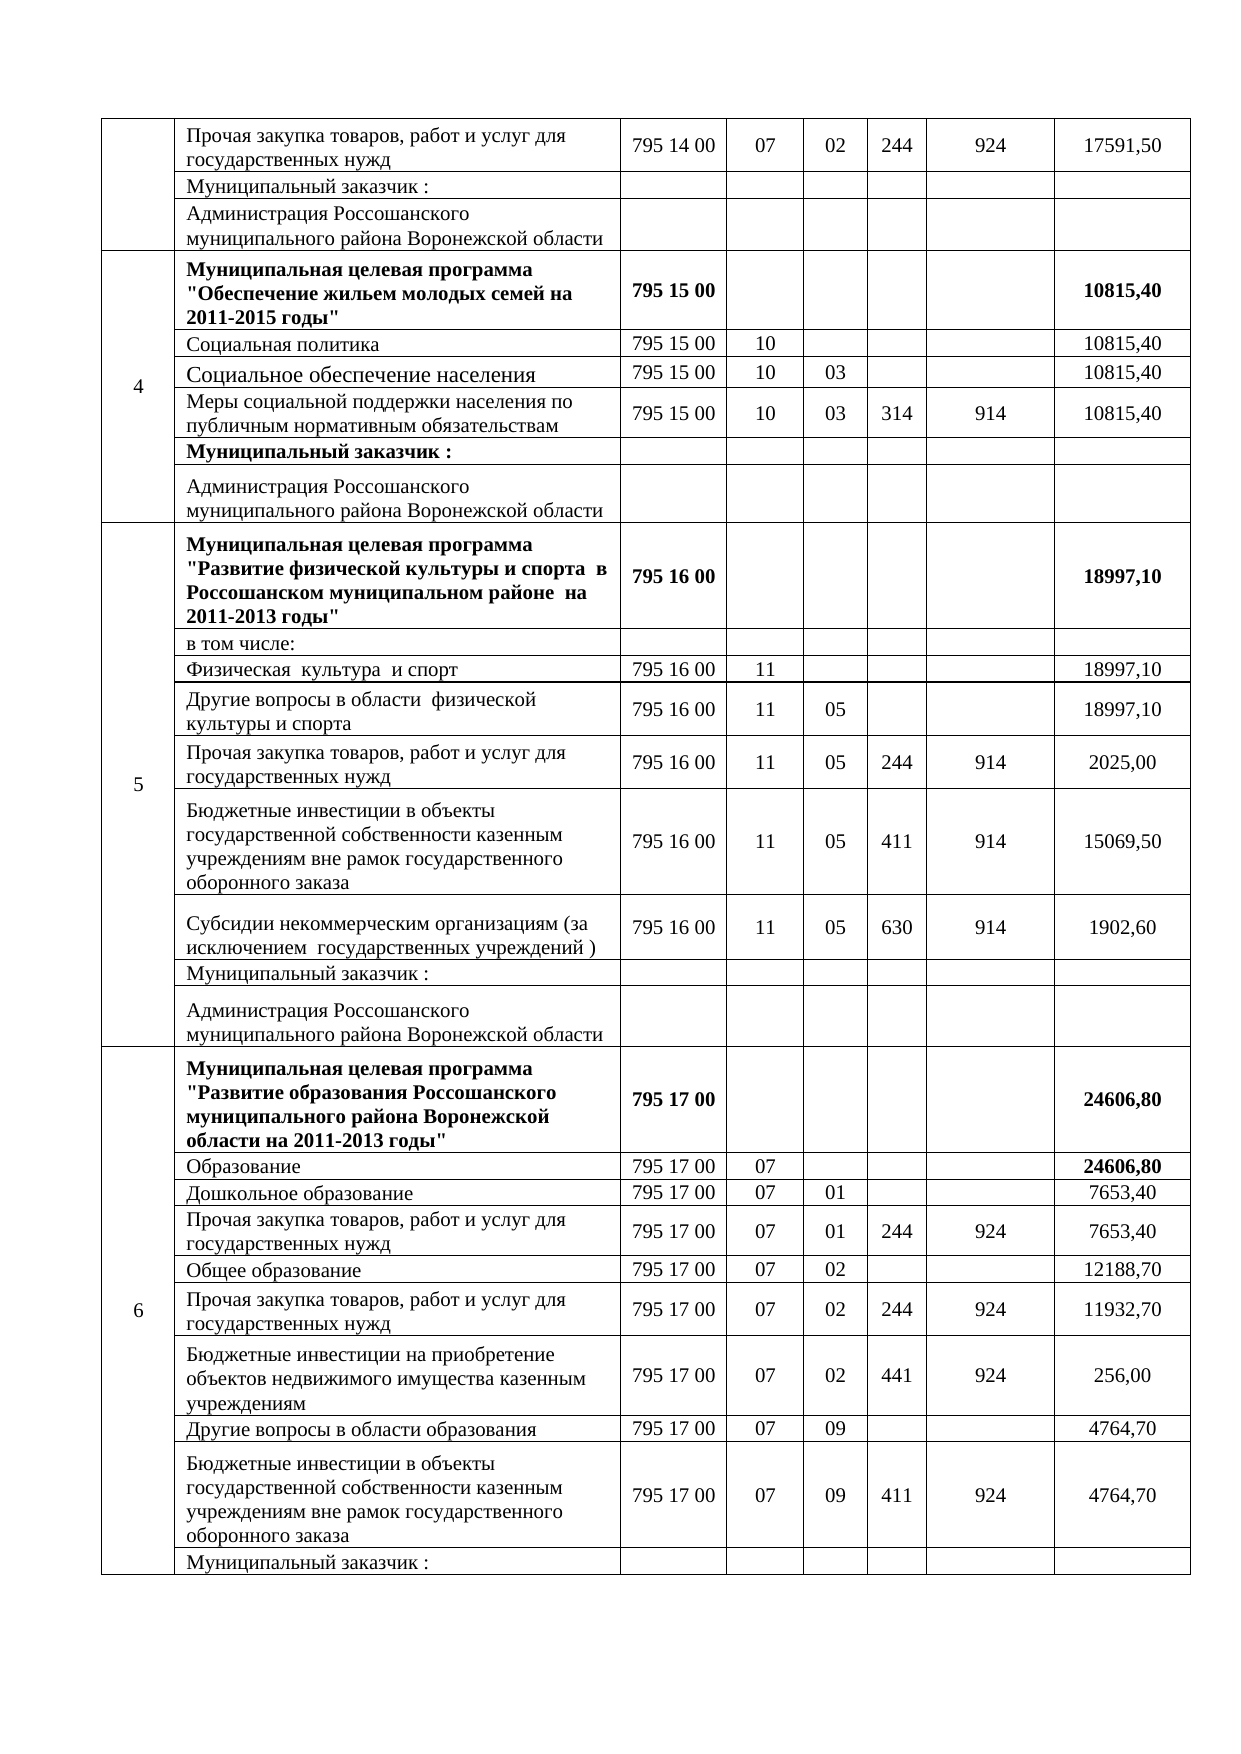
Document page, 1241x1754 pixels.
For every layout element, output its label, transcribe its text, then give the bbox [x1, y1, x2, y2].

table_cell [927, 629, 1054, 655]
table_cell 795 16 00 [621, 789, 726, 894]
table_cell [727, 251, 803, 329]
table_cell 03 [804, 388, 867, 437]
table_cell Общее образование [175, 1256, 620, 1282]
table_cell 924 [927, 1283, 1054, 1335]
table_cell [1055, 1548, 1190, 1574]
table_cell [621, 1548, 726, 1574]
table_cell 09 [804, 1416, 867, 1441]
table_cell 411 [868, 1442, 926, 1547]
table_cell 18997,10 [1055, 656, 1190, 681]
table_cell 15069,50 [1055, 789, 1190, 894]
table_cell 795 15 00 [621, 251, 726, 329]
table_cell 795 16 00 [621, 895, 726, 959]
table_cell 244 [868, 1206, 926, 1255]
table_cell 795 15 00 [621, 357, 726, 387]
table_cell [868, 251, 926, 329]
table_cell 244 [868, 736, 926, 788]
table_cell Субсидии некоммерческим организациям (за исключением государственных учреждений ) [175, 895, 620, 959]
table_cell 05 [804, 736, 867, 788]
table_cell [727, 438, 803, 463]
table_cell [621, 172, 726, 198]
table_cell [727, 629, 803, 655]
table_cell 12188,70 [1055, 1256, 1190, 1282]
table_cell 795 17 00 [621, 1283, 726, 1335]
table_cell [927, 1153, 1054, 1178]
table_cell Другие вопросы в области образования [175, 1416, 620, 1441]
table_cell 11 [727, 736, 803, 788]
table_cell [804, 1153, 867, 1178]
table_cell [621, 986, 726, 1046]
table_cell 05 [804, 789, 867, 894]
table_cell 11 [727, 895, 803, 959]
table_cell [868, 330, 926, 356]
table_cell Прочая закупка товаров, работ и услуг для государственных нужд [175, 1283, 620, 1335]
table_cell [927, 172, 1054, 198]
table_cell [621, 629, 726, 655]
table_cell 795 16 00 [621, 736, 726, 788]
table_cell 10815,40 [1055, 330, 1190, 356]
table_cell Администрация Россошанского муниципального района Воронежской области [175, 986, 620, 1046]
table_cell [727, 1548, 803, 1574]
table_cell [804, 172, 867, 198]
table_cell Бюджетные инвестиции на приобретение объектов недвижимого имущества казенным учреждениям [175, 1336, 620, 1414]
table_cell 924 [927, 1336, 1054, 1414]
table_cell [804, 330, 867, 356]
table_cell 795 16 00 [621, 656, 726, 681]
table_cell Бюджетные инвестиции в объекты государственной собственности казенным учреждениям вне рамок государственного оборонного заказа [175, 1442, 620, 1547]
table_cell [927, 523, 1054, 628]
table_cell [1055, 199, 1190, 249]
table_cell Муниципальная целевая программа "Развитие физической культуры и спорта в Россошанском муниципальном районе на 2011-2013 годы" [175, 523, 620, 628]
table_cell 05 [804, 683, 867, 734]
table_cell [868, 1047, 926, 1152]
table_cell [1055, 629, 1190, 655]
table_cell 02 [804, 119, 867, 171]
table_cell [804, 629, 867, 655]
table_cell [927, 960, 1054, 985]
table_cell 4764,70 [1055, 1442, 1190, 1547]
table_cell [868, 656, 926, 681]
table_cell 02 [804, 1336, 867, 1414]
table_cell [868, 986, 926, 1046]
table_cell [804, 199, 867, 249]
table_cell 01 [804, 1180, 867, 1205]
table_cell 11 [727, 789, 803, 894]
table_cell 795 15 00 [621, 330, 726, 356]
table_cell Прочая закупка товаров, работ и услуг для государственных нужд [175, 1206, 620, 1255]
table_cell 914 [927, 789, 1054, 894]
table_cell [868, 172, 926, 198]
table_cell 795 17 00 [621, 1047, 726, 1152]
table_cell [868, 438, 926, 463]
table_cell 795 17 00 [621, 1256, 726, 1282]
table_cell 795 17 00 [621, 1442, 726, 1547]
table_cell Образование [175, 1153, 620, 1178]
table_cell Меры социальной поддержки населения по публичным нормативным обязательствам [175, 388, 620, 437]
table_cell 914 [927, 388, 1054, 437]
table_cell [804, 523, 867, 628]
table_cell [1055, 960, 1190, 985]
table_cell 7653,40 [1055, 1206, 1190, 1255]
table_cell [1055, 172, 1190, 198]
table_cell 05 [804, 895, 867, 959]
table_cell 914 [927, 895, 1054, 959]
table_cell [621, 199, 726, 249]
table_cell 914 [927, 736, 1054, 788]
table_cell 1902,60 [1055, 895, 1190, 959]
table_cell [621, 438, 726, 463]
table_cell [727, 960, 803, 985]
table_cell [1055, 465, 1190, 522]
table_cell 795 14 00 [621, 119, 726, 171]
table_cell [1055, 438, 1190, 463]
table_cell [727, 172, 803, 198]
table_cell 795 16 00 [621, 683, 726, 734]
table_cell [804, 1548, 867, 1574]
table_cell 10815,40 [1055, 251, 1190, 329]
table_cell 441 [868, 1336, 926, 1414]
table_cell 244 [868, 1283, 926, 1335]
table_cell 795 16 00 [621, 523, 726, 628]
table_cell [804, 656, 867, 681]
table_cell 01 [804, 1206, 867, 1255]
table_cell [868, 199, 926, 249]
table_cell 4764,70 [1055, 1416, 1190, 1441]
table_cell [927, 1047, 1054, 1152]
table_cell 07 [727, 1180, 803, 1205]
table_cell 07 [727, 1416, 803, 1441]
table_cell [927, 251, 1054, 329]
table_cell 7653,40 [1055, 1180, 1190, 1205]
table_cell 10 [727, 357, 803, 387]
table_cell 24606,80 [1055, 1047, 1190, 1152]
table_cell [727, 523, 803, 628]
table_cell 924 [927, 119, 1054, 171]
table_cell Администрация Россошанского муниципального района Воронежской области [175, 199, 620, 249]
table_cell 10 [727, 330, 803, 356]
table_cell [621, 960, 726, 985]
table_cell 630 [868, 895, 926, 959]
table_cell [868, 523, 926, 628]
table_cell [868, 357, 926, 387]
table_cell 795 17 00 [621, 1416, 726, 1441]
table_cell Муниципальный заказчик : [175, 960, 620, 985]
table_cell 795 15 00 [621, 388, 726, 437]
table_cell [927, 330, 1054, 356]
table_cell 24606,80 [1055, 1153, 1190, 1178]
table_cell [727, 199, 803, 249]
table_cell [804, 438, 867, 463]
table_cell [727, 465, 803, 522]
table_cell [868, 1548, 926, 1574]
table_cell 795 17 00 [621, 1206, 726, 1255]
table_cell 6 [102, 1047, 174, 1574]
table_cell Социальная политика [175, 330, 620, 356]
table_cell 07 [727, 1336, 803, 1414]
table_cell 18997,10 [1055, 683, 1190, 734]
table_cell 10 [727, 388, 803, 437]
table_cell [868, 960, 926, 985]
table_cell 795 17 00 [621, 1180, 726, 1205]
table_cell 924 [927, 1442, 1054, 1547]
table_cell 256,00 [1055, 1336, 1190, 1414]
table_cell 5 [102, 523, 174, 1046]
table_cell [868, 1416, 926, 1441]
table_cell 795 17 00 [621, 1153, 726, 1178]
table_cell [927, 1416, 1054, 1441]
table_cell [727, 986, 803, 1046]
table_cell 10815,40 [1055, 388, 1190, 437]
table_cell Дошкольное образование [175, 1180, 620, 1205]
table_cell 07 [727, 1256, 803, 1282]
table_cell Прочая закупка товаров, работ и услуг для государственных нужд [175, 736, 620, 788]
table_cell Муниципальная целевая программа "Развитие образования Россошанского муниципального района Воронежской области на 2011-2013 годы" [175, 1047, 620, 1152]
table_cell [927, 986, 1054, 1046]
table_cell 4 [102, 251, 174, 522]
table_cell [927, 656, 1054, 681]
table_cell 17591,50 [1055, 119, 1190, 171]
table_cell 02 [804, 1256, 867, 1282]
table_cell Муниципальный заказчик : [175, 172, 620, 198]
table_cell [927, 1548, 1054, 1574]
table_cell [868, 1180, 926, 1205]
table_cell Социальное обеспечение населения [175, 357, 620, 387]
table_cell 10815,40 [1055, 357, 1190, 387]
table_cell 795 17 00 [621, 1336, 726, 1414]
table_cell 11932,70 [1055, 1283, 1190, 1335]
table_cell 244 [868, 119, 926, 171]
table_cell [621, 465, 726, 522]
table_cell 07 [727, 119, 803, 171]
table_cell Муниципальная целевая программа "Обеспечение жильем молодых семей на 2011-2015 годы" [175, 251, 620, 329]
table_cell [927, 357, 1054, 387]
table_cell [927, 1180, 1054, 1205]
table_cell Муниципальный заказчик : [175, 438, 620, 463]
table_cell [927, 438, 1054, 463]
table_cell [927, 465, 1054, 522]
table_cell [927, 1256, 1054, 1282]
table_cell 11 [727, 683, 803, 734]
table_cell Администрация Россошанского муниципального района Воронежской области [175, 465, 620, 522]
table_cell 03 [804, 357, 867, 387]
table_cell 07 [727, 1153, 803, 1178]
table_cell Физическая культура и спорт [175, 656, 620, 681]
table_cell 2025,00 [1055, 736, 1190, 788]
table_cell [804, 960, 867, 985]
table_cell [927, 683, 1054, 734]
table_cell 07 [727, 1283, 803, 1335]
table_cell 411 [868, 789, 926, 894]
table_cell [804, 251, 867, 329]
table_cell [175, 119, 620, 171]
table_cell [804, 1047, 867, 1152]
table_cell [804, 465, 867, 522]
table_cell [868, 465, 926, 522]
table_cell [868, 1256, 926, 1282]
table_cell [927, 199, 1054, 249]
table_cell [868, 629, 926, 655]
table_cell [1055, 986, 1190, 1046]
table_cell Другие вопросы в области физической культуры и спорта [175, 683, 620, 734]
table_cell [868, 1153, 926, 1178]
table_cell Бюджетные инвестиции в объекты государственной собственности казенным учреждениям вне рамок государственного оборонного заказа [175, 789, 620, 894]
table_cell 02 [804, 1283, 867, 1335]
table_cell 09 [804, 1442, 867, 1547]
table_cell 07 [727, 1442, 803, 1547]
table_cell [804, 986, 867, 1046]
table_cell Муниципальный заказчик : [175, 1548, 620, 1574]
table_cell 18997,10 [1055, 523, 1190, 628]
table_cell 07 [727, 1206, 803, 1255]
table_cell 11 [727, 656, 803, 681]
table_cell [868, 683, 926, 734]
table_cell в том числе: [175, 629, 620, 655]
table_cell 314 [868, 388, 926, 437]
table_cell [727, 1047, 803, 1152]
table_cell 924 [927, 1206, 1054, 1255]
